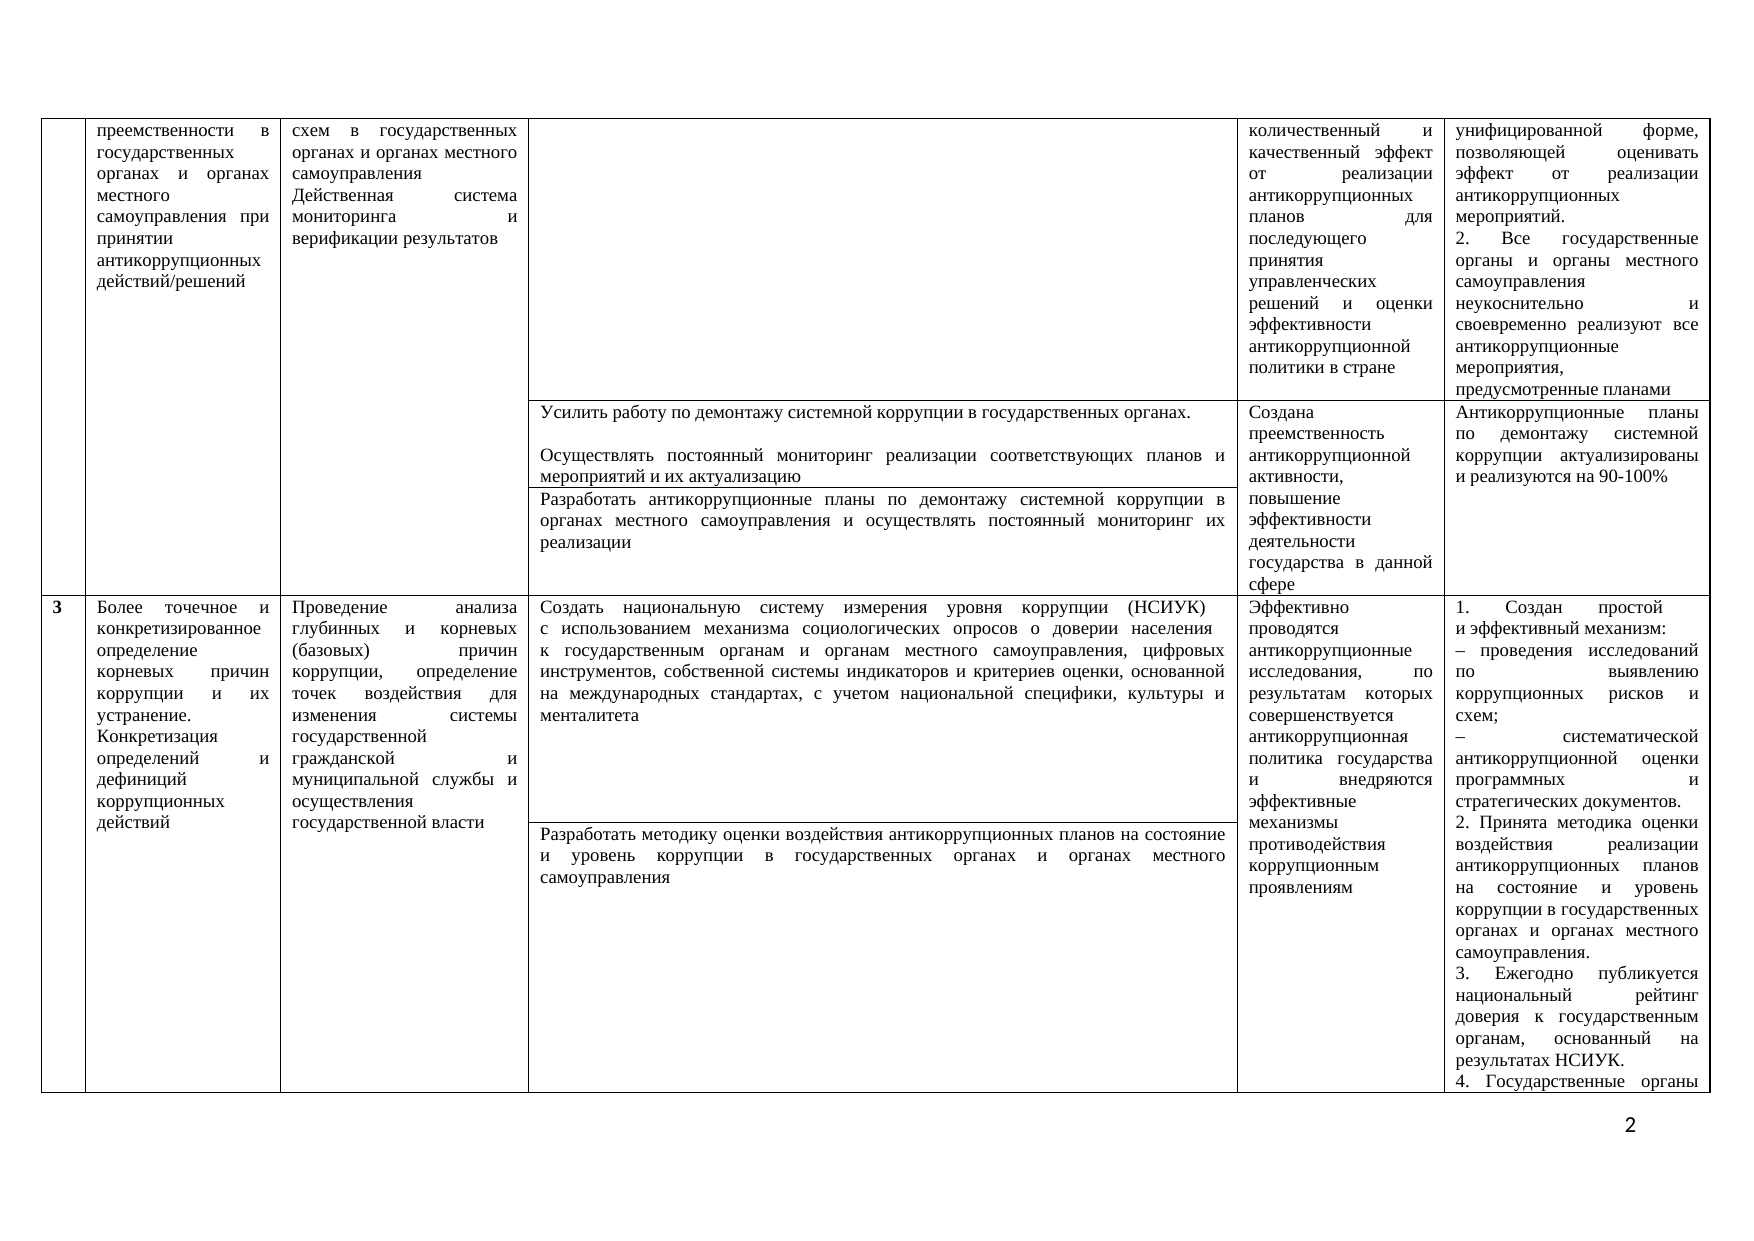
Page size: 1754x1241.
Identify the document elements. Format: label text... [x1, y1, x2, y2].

table_cell Создана преемственность антикоррупционной активности, повышение эффективности деятельности государства в данной сфере [1238, 401, 1444, 594]
table_cell Антикоррупционные планы по демонтажу системной коррупции актуализированы и реализуются на 90-100% [1445, 401, 1709, 594]
table_cell Проведение анализа глубинных и корневых (базовых) причин коррупции, определение точек воздействия для изменения системы государственной гражданской и муниципальной службы и осуществления государственной власти [281, 596, 528, 1092]
table_cell 2 [42, 119, 85, 594]
table_cell Создать национальную систему измерения уровня коррупции (НСИУК) с использованием механизма социологических опросов о доверии населения к государственным органам и органам местного самоуправления, цифровых инструментов, собственной системы индикаторов и критериев оценки, основанной на международных стандартах, с учетом национальной специфики, культуры и менталитета [529, 596, 1237, 822]
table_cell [529, 823, 1237, 1092]
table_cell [86, 119, 280, 594]
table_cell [529, 119, 1237, 399]
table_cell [1445, 119, 1709, 399]
table_cell Более точечное и конкретизированное определение корневых причин коррупции и их устранение. Конкретизация определений и дефиниций коррупционных действий [86, 596, 280, 1092]
table_cell 3 [42, 596, 85, 1092]
table_cell Усилить работу по демонтажу системной коррупции в государственных органах. Осуществлять постоянный мониторинг реализации соответствующих планов и мероприятий и их актуализацию [529, 401, 1237, 487]
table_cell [1238, 119, 1444, 399]
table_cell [281, 119, 528, 594]
table_cell 1. Создан простой и эффективный механизм: – проведения исследований по выявлению коррупционных рисков и схем; – систематической антикоррупционной оценки программных и стратегических документов. 2. Принята методика оценки воздействия реализации антикоррупционных планов на состояние и уровень коррупции в государственных органах и органах местного самоуправления. 3. Ежегодно публикуется национальный рейтинг доверия к государственным органам, основанный на результатах НСИУК. 4. Государственные органы улучшили показатели индекса доверия населения до 50% [1445, 596, 1709, 1092]
table_cell Разработать антикоррупционные планы по демонтажу системной коррупции в органах местного самоуправления и осуществлять постоянный мониторинг их реализации [529, 488, 1237, 594]
table_cell Эффективно проводятся антикоррупционные исследования, по результатам которых совершенствуется антикоррупционная политика государства и внедряются эффективные механизмы противодействия коррупционным проявлениям [1238, 596, 1444, 1092]
